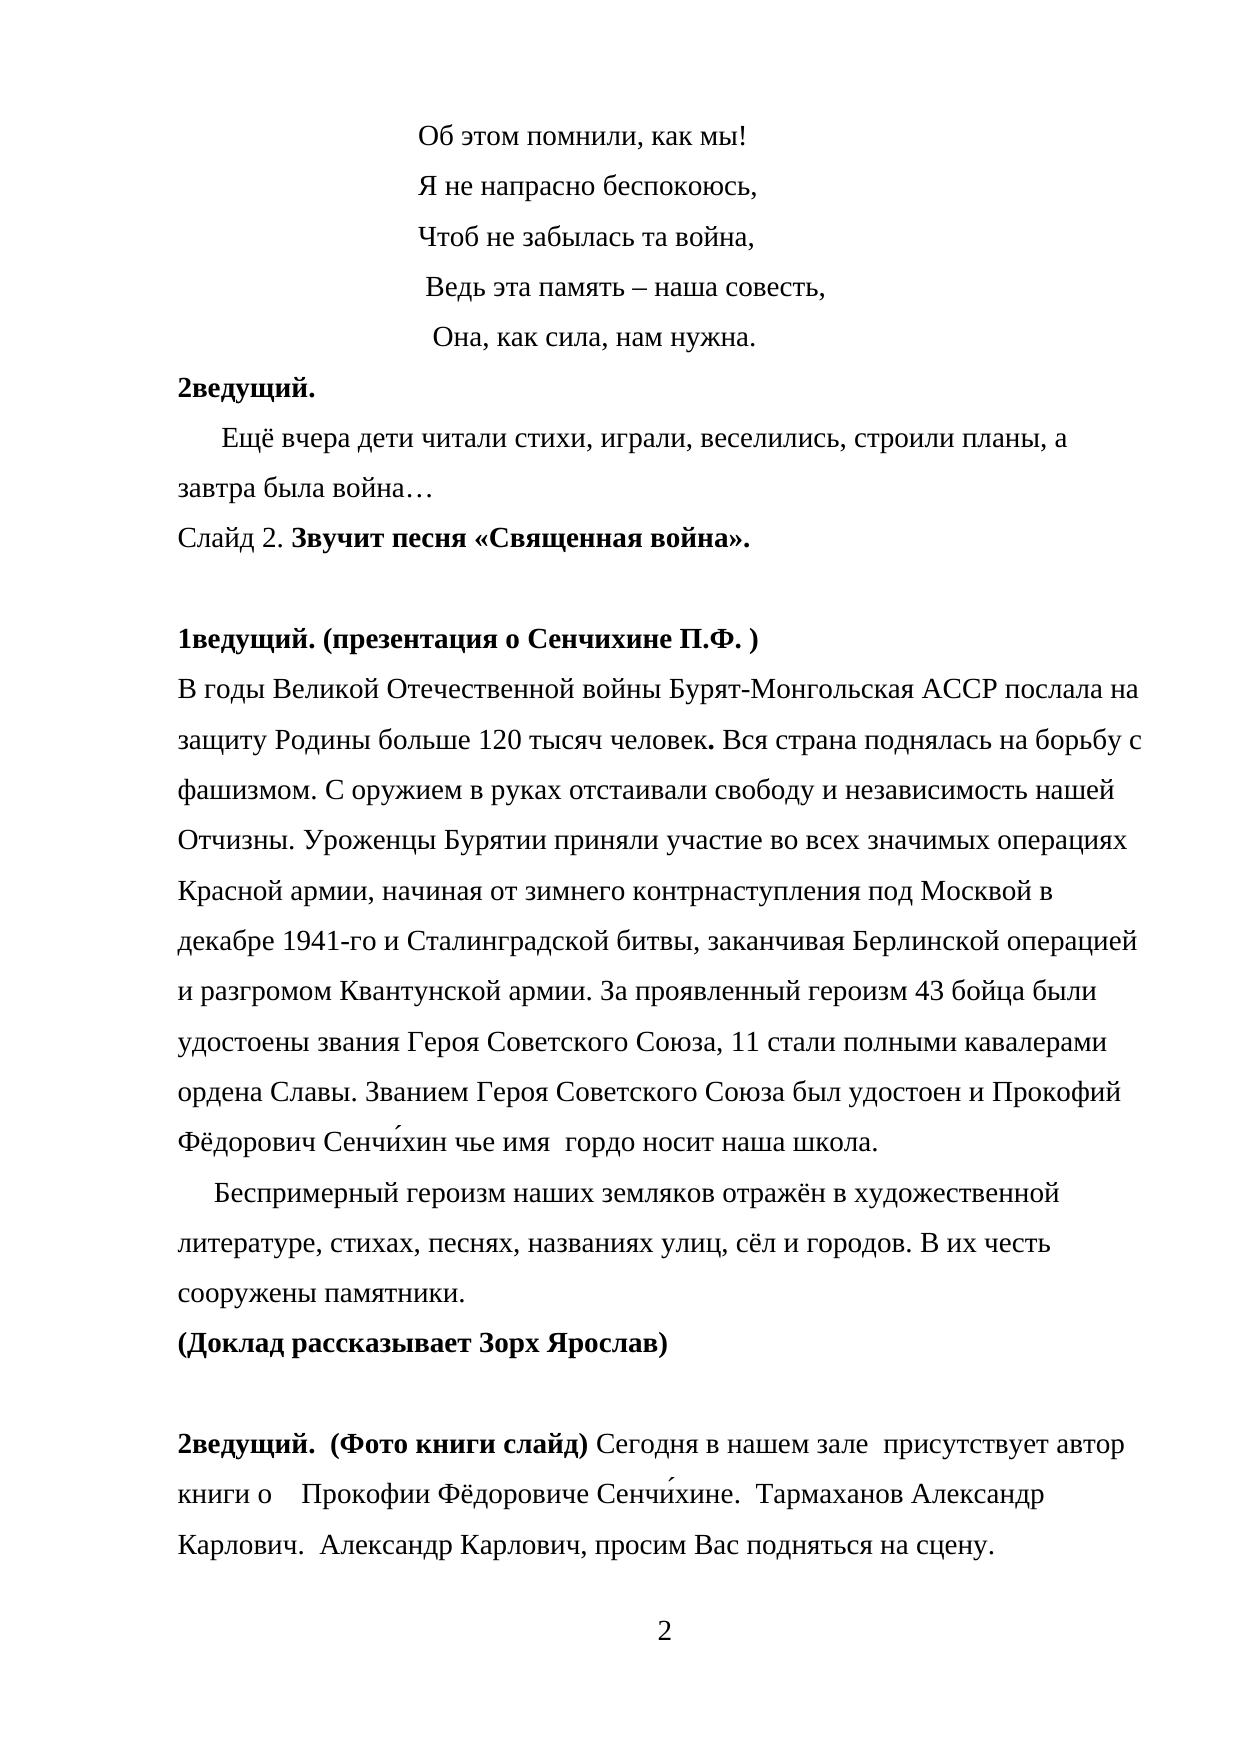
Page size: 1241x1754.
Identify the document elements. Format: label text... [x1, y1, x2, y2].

text 2ведущий. [177, 370, 1152, 403]
text Чтоб не забылась та война, [177, 219, 1152, 252]
text Беспримерный героизм наших земляков отражён в художественной литературе, стихах, песнях, названиях улиц, сёл и городов. В их честь сооружены памятники. [177, 1175, 1152, 1309]
text (Доклад рассказывает Зорх Ярослав) [177, 1326, 1152, 1359]
text Об этом помнили, как мы! [177, 118, 1152, 152]
text В годы Великой Отечественной войны Бурят-Монгольская АССР послала на защиту Родины больше 120 тысяч человек. Вся страна поднялась на борьбу с фашизмом. С оружием в руках отстаивали свободу и независимость нашей Отчизны. Уроженцы Бурятии приняли участие во всех значимых операциях Красной армии, начиная от зимнего контрнаступления под Москвой в декабре 1941-го и Сталинградской битвы, заканчивая Берлинской операцией и разгромом Квантунской армии. За проявленный героизм 43 бойца были удостоены звания Героя Советского Союза, 11 стали полными кавалерами ордена Славы. Званием Героя Советского Союза был удостоен и Прокофий Фёдорович Сенчи́хин чье имя гордо носит наша школа. [177, 672, 1152, 1158]
text Слайд 2. Звучит песня «Священная война». [177, 521, 1152, 554]
text Она, как сила, нам нужна. [177, 319, 1152, 353]
text 2ведущий. (Фото книги слайд) Сегодня в нашем зале присутствует автор книги о Прокофии Фёдоровиче Сенчи́хине. Тармаханов Александр Карлович. Александр Карлович, просим Вас подняться на сцену. [177, 1426, 1152, 1560]
text Ещё вчера дети читали стихи, играли, веселились, строили планы, а завтра была война… [177, 420, 1152, 504]
text 1ведущий. (презентация о Сенчихине П.Ф. ) [177, 621, 1152, 655]
text Я не напрасно беспокоюсь, [177, 168, 1152, 202]
text Ведь эта память – наша совесть, [177, 269, 1152, 303]
